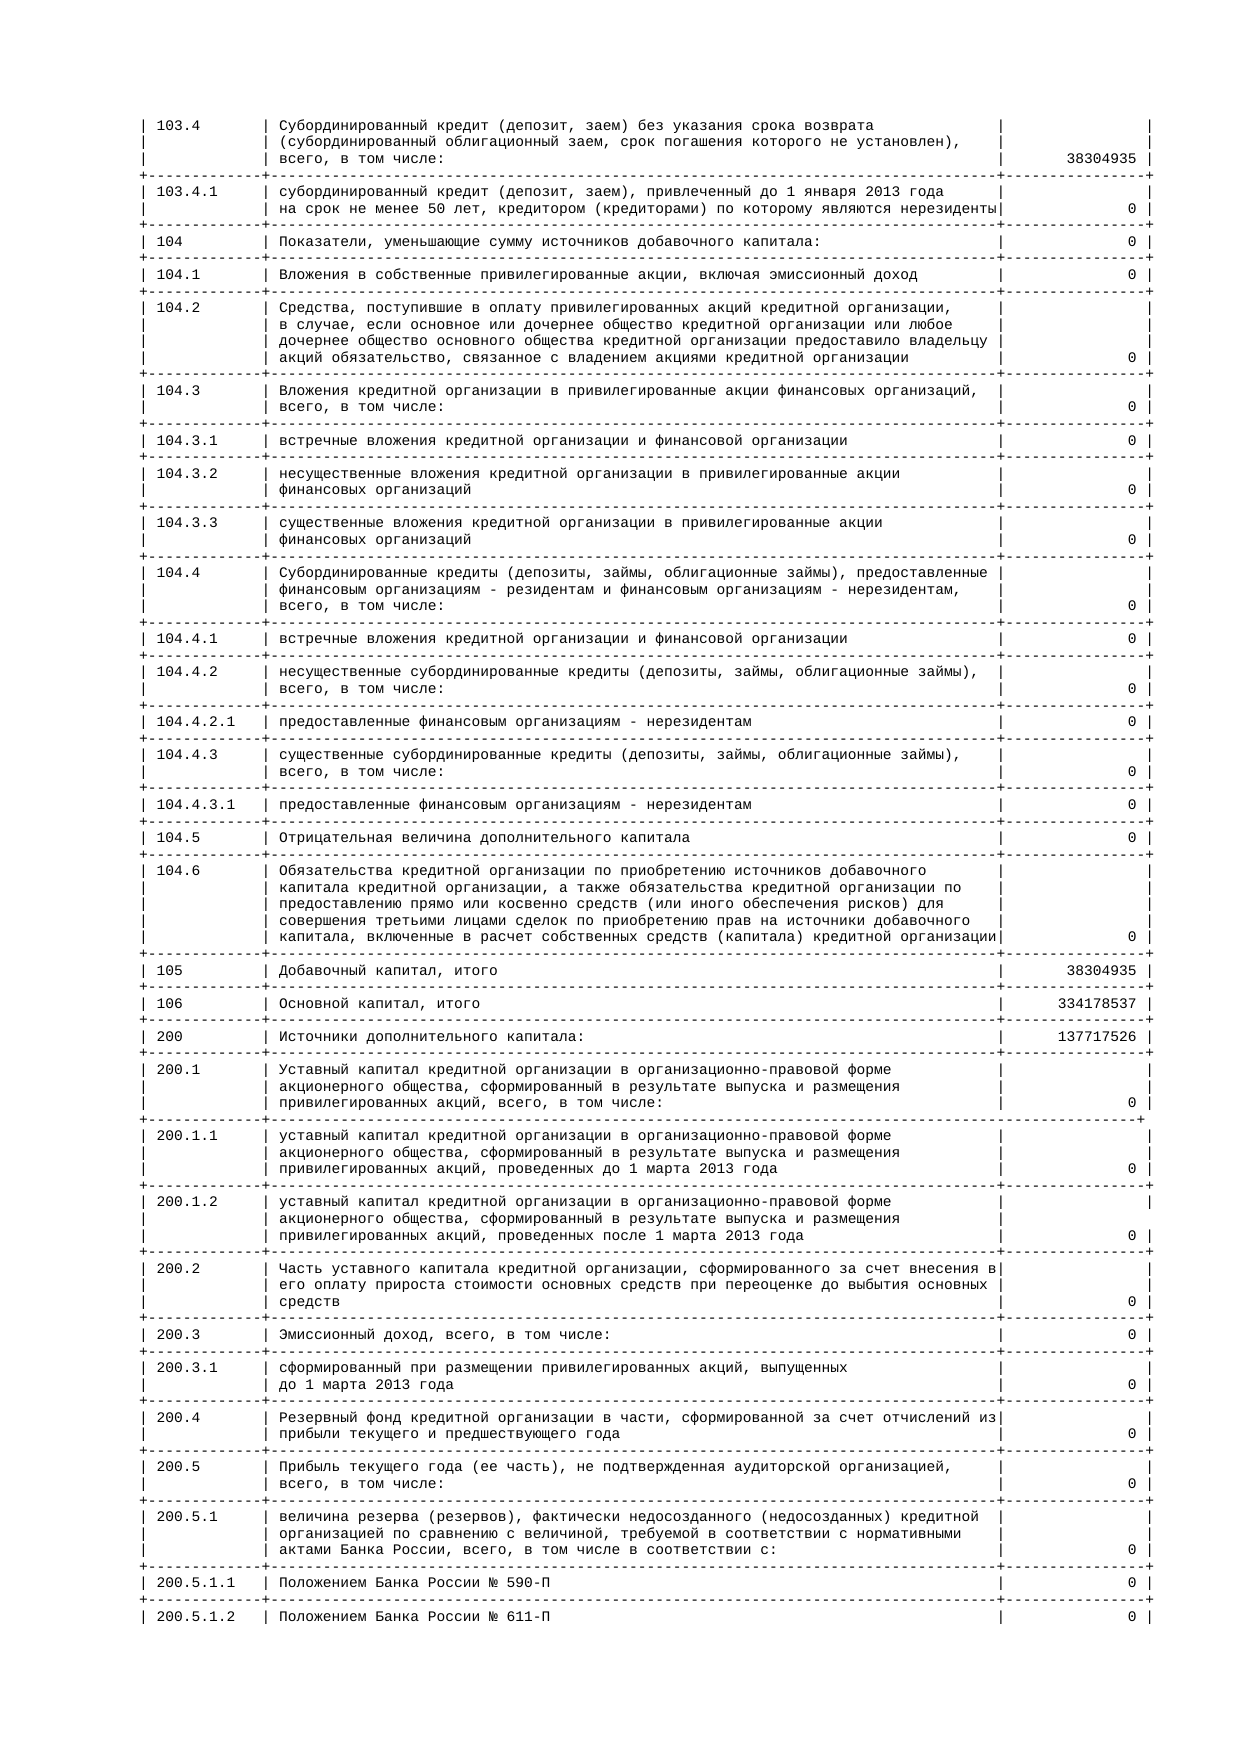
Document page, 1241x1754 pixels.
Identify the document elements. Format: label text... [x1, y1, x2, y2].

text | | всего, в том числе: | 0 | [139, 598, 1196, 615]
text | 200.5 | Прибыль текущего года (ее часть), не подтвержденная аудиторской организацией, | | [139, 1460, 1196, 1476]
text | 200.3.1 | сформированный при размещении привилегированных акций, выпущенных | | [139, 1360, 1196, 1377]
text +-------------+-----------------------------------------------------------------------------------+----------------+ [139, 1012, 1196, 1029]
text | 106 | Основной капитал, итого | 334178537 | [139, 996, 1196, 1012]
text | | до 1 марта 2013 года | 0 | [139, 1377, 1196, 1393]
text | | капитала, включенные в расчет собственных средств (капитала) кредитной организации| 0 | [139, 930, 1196, 946]
text | | всего, в том числе: | 38304935 | [139, 151, 1196, 168]
text | | акций обязательство, связанное с владением акциями кредитной организации | 0 | [139, 350, 1196, 367]
text | 104.5 | Отрицательная величина дополнительного капитала | 0 | [139, 830, 1196, 847]
text +-------------+---------------------------------------------------------------------------------------------------+ [139, 1112, 1196, 1128]
text +-------------+-----------------------------------------------------------------------------------+----------------+ [139, 946, 1196, 963]
text | | акционерного общества, сформированный в результате выпуска и размещения | | [139, 1145, 1196, 1162]
text | 104.3.3 | существенные вложения кредитной организации в привилегированные акции | | [139, 516, 1196, 532]
text | | финансовых организаций | 0 | [139, 482, 1196, 499]
text | 104.4.1 | встречные вложения кредитной организации и финансовой организации | 0 | [139, 632, 1196, 648]
text | 200.1 | Уставный капитал кредитной организации в организационно-правовой форме | | [139, 1062, 1196, 1079]
text +-------------+-----------------------------------------------------------------------------------+----------------+ [139, 217, 1196, 234]
text | 105 | Добавочный капитал, итого | 38304935 | [139, 963, 1196, 979]
text +-------------+-----------------------------------------------------------------------------------+----------------+ [139, 1559, 1196, 1576]
text | 104.2 | Средства, поступившие в оплату привилегированных акций кредитной организации, | | [139, 300, 1196, 317]
text +-------------+-----------------------------------------------------------------------------------+----------------+ [139, 1443, 1196, 1460]
text | 200.5.1.2 | Положением Банка России № 611-П | 0 | [139, 1609, 1196, 1625]
text | 200.1.2 | уставный капитал кредитной организации в организационно-правовой форме | | [139, 1195, 1196, 1211]
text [139, 1592, 1196, 1609]
text +-------------+-----------------------------------------------------------------------------------+----------------+ [139, 416, 1196, 433]
text | 104.3.2 | несущественные вложения кредитной организации в привилегированные акции | | [139, 466, 1196, 482]
text +-------------+-----------------------------------------------------------------------------------+----------------+ [139, 284, 1196, 300]
text | 200.2 | Часть уставного капитала кредитной организации, сформированного за счет внесения в| | [139, 1261, 1196, 1277]
text +-------------+-----------------------------------------------------------------------------------+----------------+ [139, 698, 1196, 714]
text | 200.1.1 | уставный капитал кредитной организации в организационно-правовой форме | | [139, 1128, 1196, 1145]
text | 104.4 | Субординированные кредиты (депозиты, займы, облигационные займы), предоставленные | | [139, 565, 1196, 582]
text +-------------+-----------------------------------------------------------------------------------+----------------+ [139, 648, 1196, 665]
text | 200.5.1 | величина резерва (резервов), фактически недосозданного (недосозданных) кредитной | | [139, 1509, 1196, 1526]
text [139, 168, 1196, 184]
text +-------------+-----------------------------------------------------------------------------------+----------------+ [139, 1493, 1196, 1509]
text +-------------+-----------------------------------------------------------------------------------+----------------+ [139, 1311, 1196, 1327]
text | | предоставлению прямо или косвенно средств (или иного обеспечения рисков) для | | [139, 897, 1196, 913]
text | | всего, в том числе: | 0 | [139, 764, 1196, 781]
text | 103.4 | Субординированный кредит (депозит, заем) без указания срока возврата | | [139, 118, 1196, 135]
text +-------------+-----------------------------------------------------------------------------------+----------------+ [139, 449, 1196, 466]
text | | средств | 0 | [139, 1294, 1196, 1311]
text | | в случае, если основное или дочернее общество кредитной организации или любое | | [139, 317, 1196, 333]
text | 104 | Показатели, уменьшающие сумму источников добавочного капитала: | 0 | [139, 234, 1196, 251]
text | | всего, в том числе: | 0 | [139, 1476, 1196, 1493]
text | | на срок не менее 50 лет, кредитором (кредиторами) по которому являются нерезиденты| 0 | [139, 201, 1196, 217]
text | | привилегированных акций, проведенных до 1 марта 2013 года | 0 | [139, 1162, 1196, 1178]
text | 104.3.1 | встречные вложения кредитной организации и финансовой организации | 0 | [139, 433, 1196, 449]
text | 104.4.3 | существенные субординированные кредиты (депозиты, займы, облигационные займы), | | [139, 747, 1196, 764]
text +-------------+-----------------------------------------------------------------------------------+----------------+ [139, 847, 1196, 863]
text +-------------+-----------------------------------------------------------------------------------+----------------+ [139, 615, 1196, 632]
text +-------------+-----------------------------------------------------------------------------------+----------------+ [139, 1393, 1196, 1410]
text | | капитала кредитной организации, а также обязательства кредитной организации по | | [139, 880, 1196, 897]
text +-------------+-----------------------------------------------------------------------------------+----------------+ [139, 731, 1196, 747]
text | 104.3 | Вложения кредитной организации в привилегированные акции финансовых организаций, | | [139, 383, 1196, 400]
text | | всего, в том числе: | 0 | [139, 681, 1196, 698]
text | | финансовым организациям - резидентам и финансовым организациям - нерезидентам, | | [139, 582, 1196, 598]
text | | акционерного общества, сформированный в результате выпуска и размещения | [139, 1211, 1196, 1228]
text +-------------+-----------------------------------------------------------------------------------+----------------+ [139, 1178, 1196, 1195]
text | | прибыли текущего и предшествующего года | 0 | [139, 1427, 1196, 1443]
text +-------------+-----------------------------------------------------------------------------------+----------------+ [139, 979, 1196, 996]
text | 104.4.3.1 | предоставленные финансовым организациям - нерезидентам | 0 | [139, 797, 1196, 814]
text | 200.4 | Резервный фонд кредитной организации в части, сформированной за счет отчислений из| | [139, 1410, 1196, 1427]
text | | всего, в том числе: | 0 | [139, 400, 1196, 416]
text +-------------+-----------------------------------------------------------------------------------+----------------+ [139, 251, 1196, 267]
text +-------------+-----------------------------------------------------------------------------------+----------------+ [139, 499, 1196, 516]
text | | дочернее общество основного общества кредитной организации предоставило владельцу | | [139, 333, 1196, 350]
text +-------------+-----------------------------------------------------------------------------------+----------------+ [139, 549, 1196, 565]
text | 200.5.1.1 | Положением Банка России № 590-П | 0 | [139, 1576, 1196, 1592]
text | | акционерного общества, сформированный в результате выпуска и размещения | | [139, 1079, 1196, 1095]
text | | привилегированных акций, всего, в том числе: | 0 | [139, 1095, 1196, 1112]
text | 104.4.2 | несущественные субординированные кредиты (депозиты, займы, облигационные займы), | | [139, 665, 1196, 681]
text +-------------+-----------------------------------------------------------------------------------+----------------+ [139, 1344, 1196, 1360]
text +-------------+-----------------------------------------------------------------------------------+----------------+ [139, 814, 1196, 830]
text | 104.4.2.1 | предоставленные финансовым организациям - нерезидентам | 0 | [139, 714, 1196, 731]
text +-------------+-----------------------------------------------------------------------------------+----------------+ [139, 1046, 1196, 1062]
text | | (субординированный облигационный заем, срок погашения которого не установлен), | | [139, 135, 1196, 151]
text | 200 | Источники дополнительного капитала: | 137717526 | [139, 1029, 1196, 1046]
text | | совершения третьими лицами сделок по приобретению прав на источники добавочного | | [139, 913, 1196, 930]
text | 104.6 | Обязательства кредитной организации по приобретению источников добавочного | | [139, 863, 1196, 880]
text | 104.1 | Вложения в собственные привилегированные акции, включая эмиссионный доход | 0 | [139, 267, 1196, 284]
text | | его оплату прироста стоимости основных средств при переоценке до выбытия основных | | [139, 1277, 1196, 1294]
text | 200.3 | Эмиссионный доход, всего, в том числе: | 0 | [139, 1327, 1196, 1344]
text +-------------+-----------------------------------------------------------------------------------+----------------+ [139, 781, 1196, 797]
text +-------------+-----------------------------------------------------------------------------------+----------------+ [139, 367, 1196, 383]
text +-------------+-----------------------------------------------------------------------------------+----------------+ [139, 1244, 1196, 1261]
text | | организацией по сравнению с величиной, требуемой в соответствии с нормативными | | [139, 1526, 1196, 1542]
text | | привилегированных акций, проведенных после 1 марта 2013 года | 0 | [139, 1228, 1196, 1244]
text | | актами Банка России, всего, в том числе в соответствии с: | 0 | [139, 1542, 1196, 1559]
text | | финансовых организаций | 0 | [139, 532, 1196, 549]
text | 103.4.1 | субординированный кредит (депозит, заем), привлеченный до 1 января 2013 года | | [139, 184, 1196, 201]
